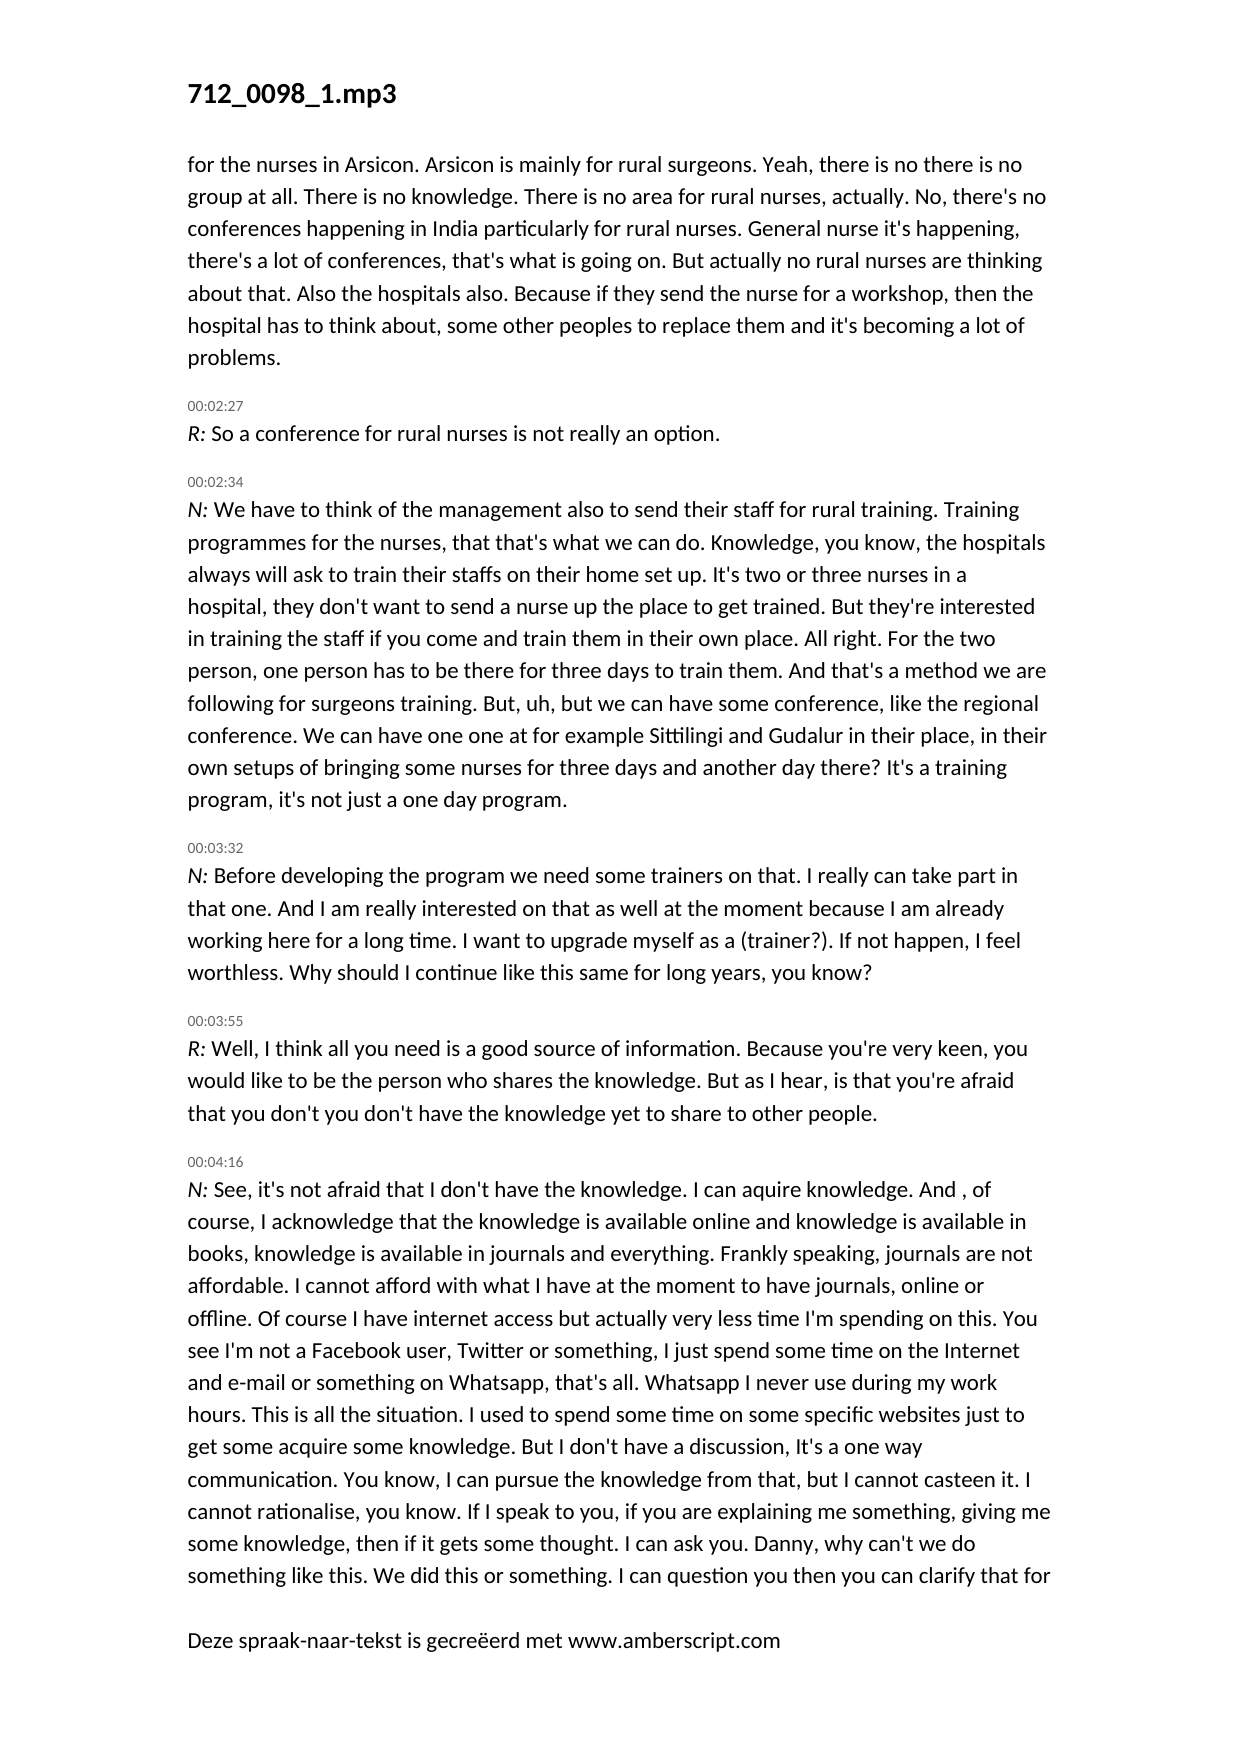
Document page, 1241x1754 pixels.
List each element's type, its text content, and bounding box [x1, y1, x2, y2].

text 00:02:27 R: So a conference for rural nurses is not really an option. [187, 396, 1053, 447]
text 00:02:34 N: We have to think of the management also to send their staff for rural training. Training programmes for the nurses, that that's what we can do. Knowledge, you know, the hospitals always will ask to train their staffs on their home set up. It's two or three nurses in a hospital, they don't want to send a nurse up the place to get trained. But they're interested in training the staff if you come and train them in their own place. All right. For the two person, one person has to be there for three days to train them. And that's a method we are following for surgeons training. But, uh, but we can have some conference, like the regional conference. We can have one one at for example Sittilingi and Gudalur in their place, in their own setups of bringing some nurses for three days and another day there? It's a training program, it's not just a one day program. [187, 472, 1053, 813]
text 00:03:55 R: Well, I think all you need is a good source of information. Because you're very keen, you would like to be the person who shares the knowledge. But as I hear, is that you're afraid that you don't you don't have the knowledge yet to share to other people. [187, 1011, 1053, 1127]
text 00:03:32 N: Before developing the program we need some trainers on that. I really can take part in that one. And I am really interested on that as well at the moment because I am already working here for a long time. I want to upgrade myself as a (trainer?). If not happen, I feel worthless. Why should I continue like this same for long years, you know? [187, 838, 1053, 986]
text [187, 1152, 1053, 1589]
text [187, 150, 1053, 371]
